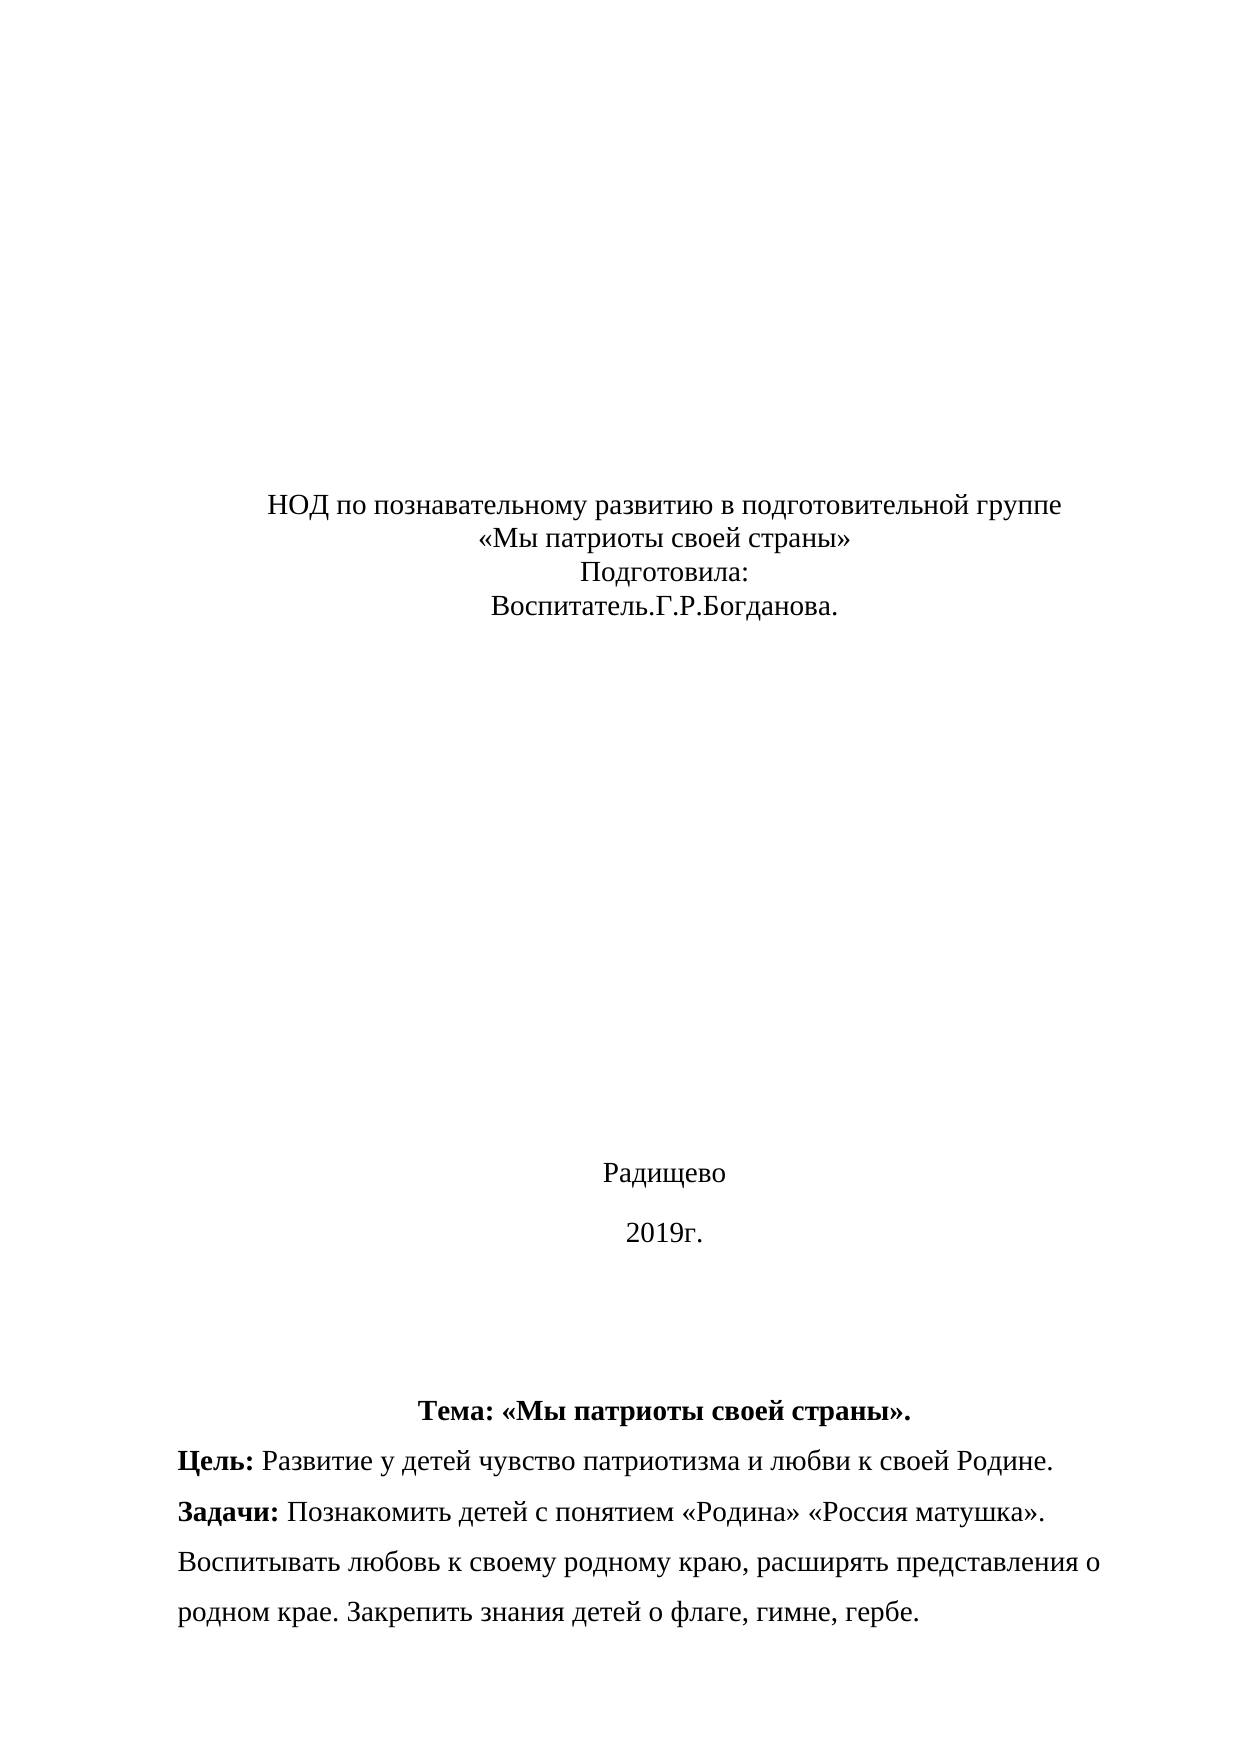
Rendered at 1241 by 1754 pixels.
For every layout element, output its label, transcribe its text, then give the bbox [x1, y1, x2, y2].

text 2019г. [177, 1215, 1152, 1248]
text НОД по познавательному развитию в подготовительной группе [177, 487, 1152, 521]
text Задачи: Познакомить детей с понятием «Родина» «Россия матушка». Воспитывать любовь к своему родному краю, расширять представления о родном крае. Закрепить знания детей о флаге, гимне, гербе. [177, 1494, 1152, 1628]
text Тема: «Мы патриоты своей страны». [177, 1393, 1152, 1427]
text Цель: Развитие у детей чувство патриотизма и любви к своей Родине. [177, 1443, 1152, 1477]
text Подготовила: [177, 554, 1152, 588]
text Радищево [177, 1156, 1152, 1189]
text «Мы патриоты своей страны» [177, 521, 1152, 554]
text Воспитатель.Г.Р.Богданова. [177, 588, 1152, 621]
